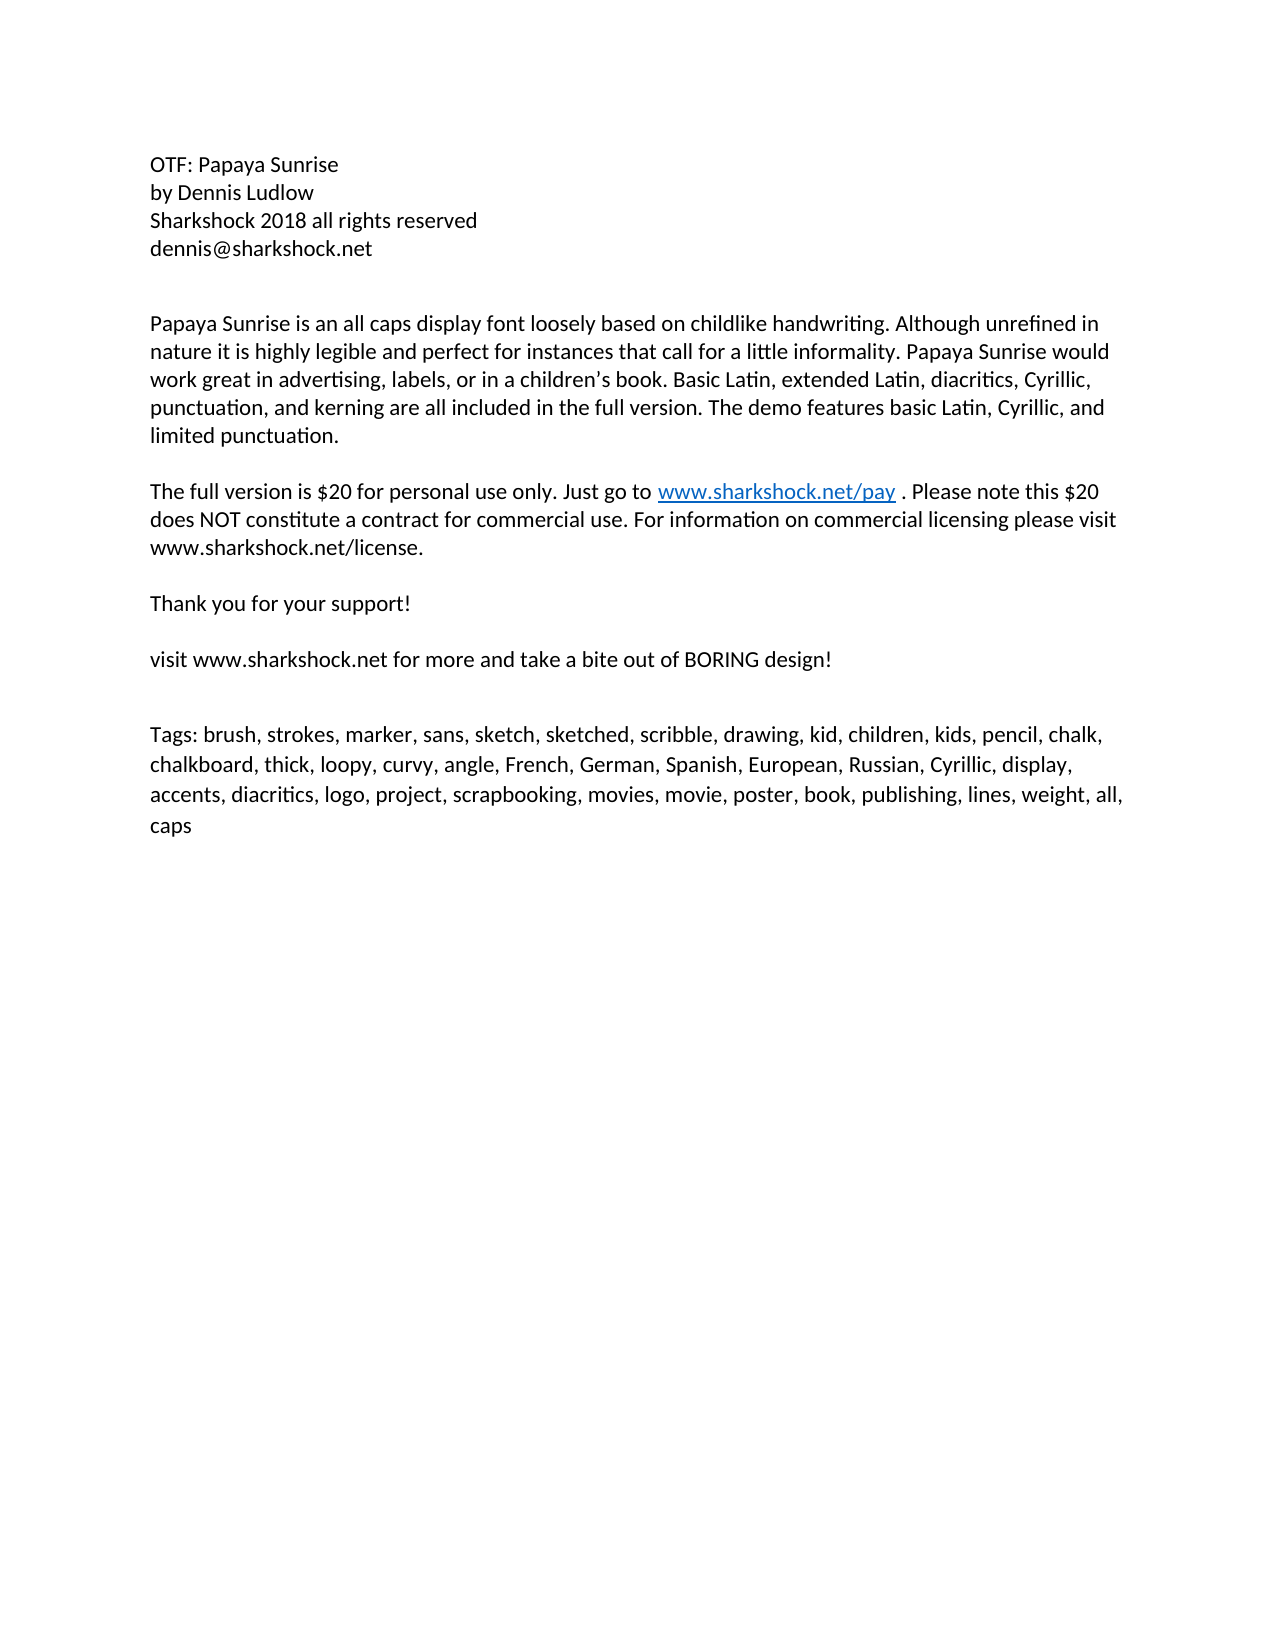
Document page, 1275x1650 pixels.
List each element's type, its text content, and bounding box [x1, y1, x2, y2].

text Sharkshock 2018 all rights reserved [150, 206, 1125, 234]
text by Dennis Ludlow [150, 178, 1125, 206]
text visit www.sharkshock.net for more and take a bite out of BORING design! [150, 645, 1125, 673]
text Thank you for your support! [150, 589, 1125, 617]
text Papaya Sunrise is an all caps display font loosely based on childlike handwriting. Although unrefined in nature it is highly legible and perfect for instances that call for a little informality. Papaya Sunrise would work great in advertising, labels, or in a children’s book. Basic Latin, extended Latin, diacritics, Cyrillic, punctuation, and kerning are all included in the full version. The demo features basic Latin, Cyrillic, and limited punctuation. [150, 309, 1125, 449]
text Tags: brush, strokes, marker, sans, sketch, sketched, scribble, drawing, kid, children, kids, pencil, chalk, chalkboard, thick, loopy, curvy, angle, French, German, Spanish, European, Russian, Cyrillic, display, accents, diacritics, logo, project, scrapbooking, movies, movie, poster, book, publishing, lines, weight, all, caps [150, 720, 1125, 839]
text dennis@sharkshock.net [150, 234, 1125, 262]
text OTF: Papaya Sunrise [150, 150, 1125, 178]
text The full version is $20 for personal use only. Just go to www.sharkshock.net/pay . Please note this $20 does NOT constitute a contract for commercial use. For information on commercial licensing please visit www.sharkshock.net/license. [150, 477, 1125, 561]
